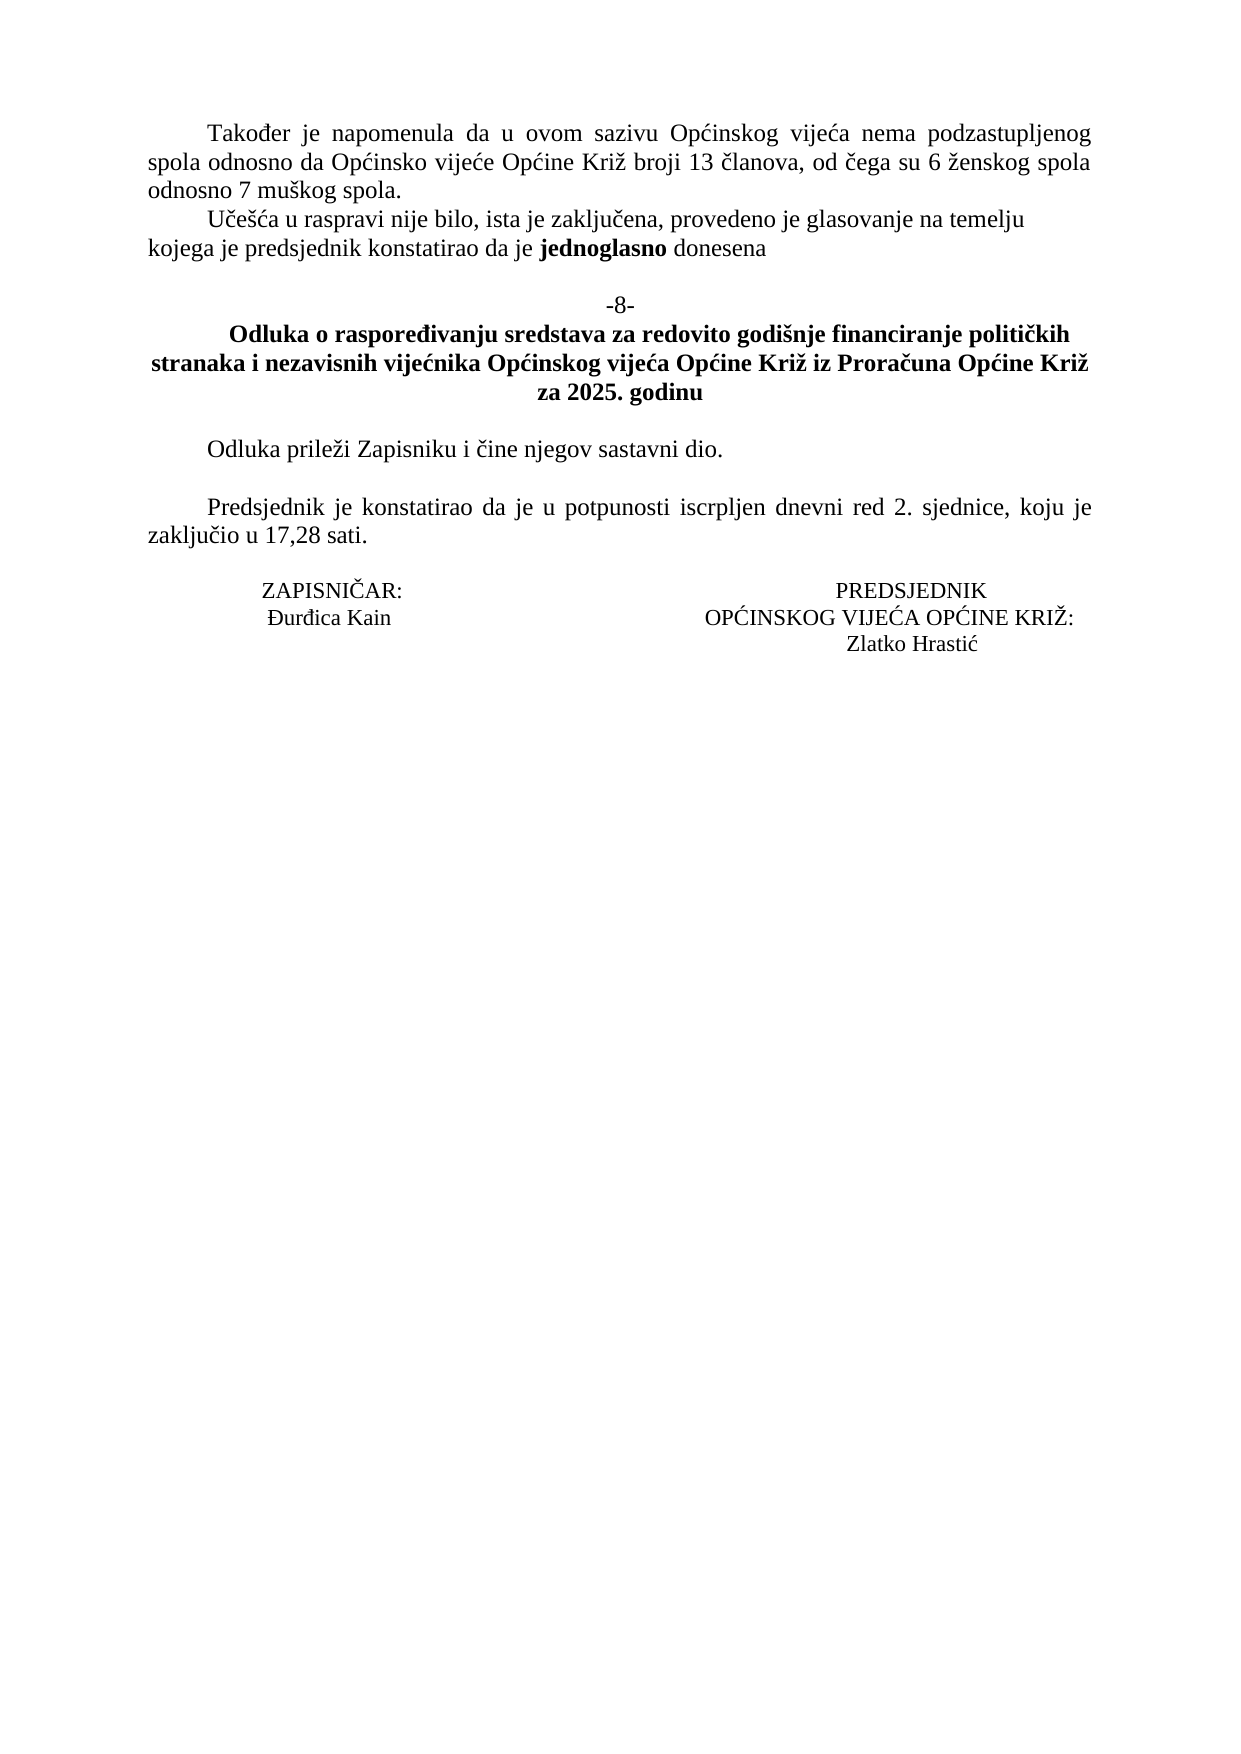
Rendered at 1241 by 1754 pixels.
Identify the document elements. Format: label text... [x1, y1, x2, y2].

text Odluka prileži Zapisniku i čine njegov sastavni dio. [148, 434, 1092, 463]
text Odluka o raspoređivanju sredstava za redovito godišnje financiranje političkih stranaka i nezavisnih vijećnika Općinskog vijeća Općine Križ iz Proračuna Općine Križ za 2025. godinu [148, 319, 1092, 406]
text kojega je predsjednik konstatirao da je jednoglasno donesena [148, 233, 1092, 262]
text Zlatko Hrastić [148, 630, 1137, 656]
text Predsjednik je konstatirao da je u potpunosti iscrpljen dnevni red 2. sjednice, koju je zaključio u 17,28 sati. [148, 492, 1092, 549]
text Također je napomenula da u ovom sazivu Općinskog vijeća nema podzastupljenog spola odnosno da Općinsko vijeće Općine Križ broji 13 članova, od čega su 6 ženskog spola odnosno 7 muškog spola. [148, 118, 1092, 204]
text Đurđica Kain OPĆINSKOG VIJEĆA OPĆINE KRIŽ: [148, 604, 1137, 630]
text ZAPISNIČAR: PREDSJEDNIK [148, 577, 1137, 604]
list Učešća u raspravi nije bilo, ista je zaključena, provedeno je glasovanje na temelju [148, 204, 1092, 233]
list -8- [148, 291, 1092, 319]
